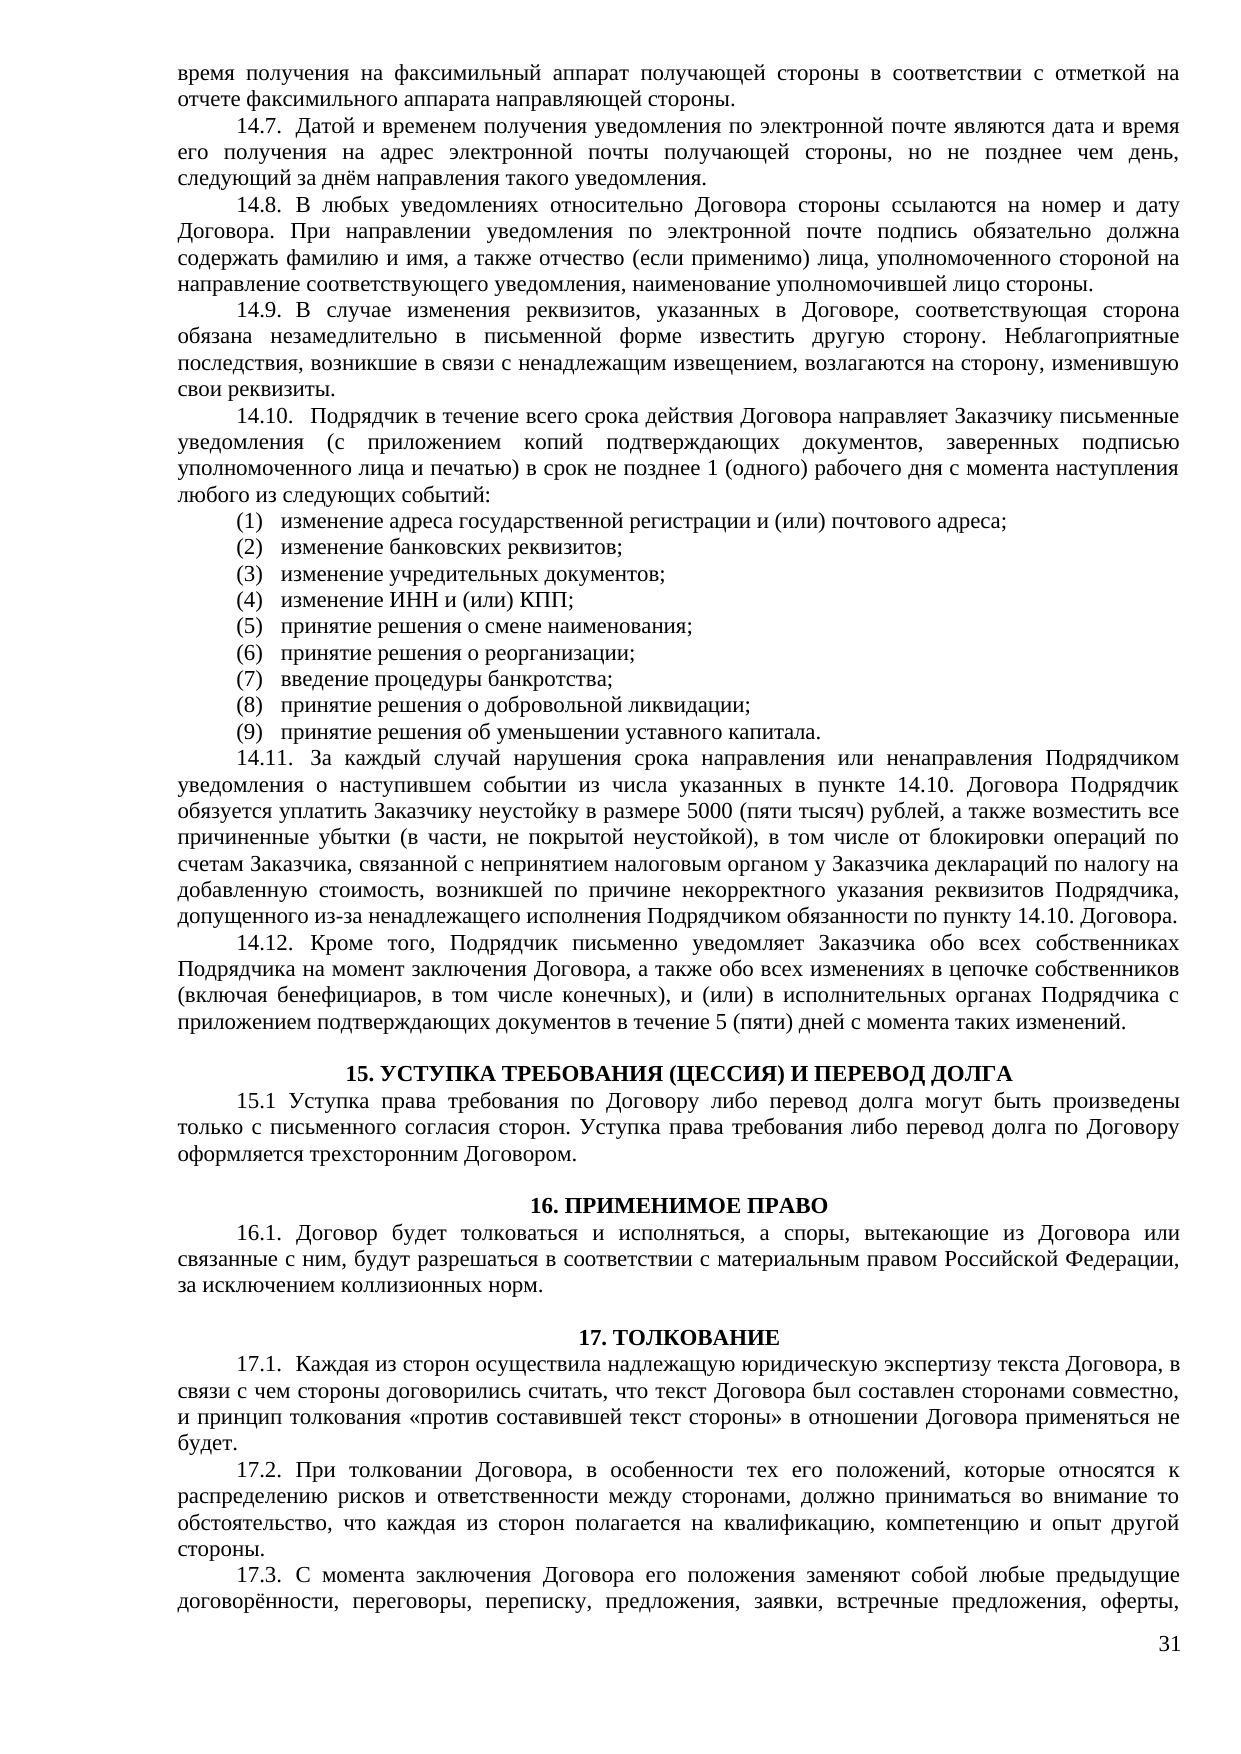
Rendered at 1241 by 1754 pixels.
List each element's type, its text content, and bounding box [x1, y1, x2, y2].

text 16.1. Договор будет толковаться и исполняться, а споры, вытекающие из Договора или связанные с ним, будут разрешаться в соответствии с материальным правом Российской Федерации, за исключением коллизионных норм. [177, 1219, 1181, 1298]
text 17. ТОЛКОВАНИЕ [177, 1324, 1181, 1350]
list изменение учредительных документов; [177, 560, 1181, 586]
list принятие решения о смене наименования; [177, 612, 1181, 639]
list изменение адреса государственной регистрации и (или) почтового адреса; [177, 507, 1181, 533]
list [177, 1561, 1181, 1614]
list 17.1. Каждая из сторон осуществила надлежащую юридическую экспертизу текста Договора, в связи с чем стороны договорились считать, что текст Договора был составлен сторонами совместно, и принцип толкования «против составившей текст стороны» в отношении Договора применяться не будет. [177, 1350, 1181, 1456]
list 14.8. В любых уведомлениях относительно Договора стороны ссылаются на номер и дату Договора. При направлении уведомления по электронной почте подпись обязательно должна содержать фамилию и имя, а также отчество (если применимо) лица, уполномоченного стороной на направление соответствующего уведомления, наименование уполномочившей лицо стороны. [177, 191, 1181, 296]
text 15.1 Уступка права требования по Договору либо перевод долга могут быть произведены только с письменного согласия сторон. Уступка права требования либо перевод долга по Договору оформляется трехсторонним Договором. [177, 1087, 1181, 1166]
list 14.11. За каждый случай нарушения срока направления или ненаправления Подрядчиком уведомления о наступившем событии из числа указанных в пункте 14.10. Договора Подрядчик обязуется уплатить Заказчику неустойку в размере 5000 (пяти тысяч) рублей, а также возместить все причиненные убытки (в части, не покрытой неустойкой), в том числе от блокировки операций по счетам Заказчика, связанной с непринятием налоговым органом у Заказчика деклараций по налогу на добавленную стоимость, возникшей по причине некорректного указания реквизитов Подрядчика, допущенного из-за ненадлежащего исполнения Подрядчиком обязанности по пункту 14.10. Договора. [177, 744, 1181, 929]
list изменение банковских реквизитов; [177, 533, 1181, 560]
list 14.7. Датой и временем получения уведомления по электронной почте являются дата и время его получения на адрес электронной почты получающей стороны, но не позднее чем день, следующий за днём направления такого уведомления. [177, 112, 1181, 191]
list принятие решения об уменьшении уставного капитала. [177, 718, 1181, 744]
list 15. УСТУПКА ТРЕБОВАНИЯ (ЦЕССИЯ) И ПЕРЕВОД ДОЛГА [177, 1061, 1181, 1087]
list принятие решения о реорганизации; [177, 639, 1181, 665]
list введение процедуры банкротства; [177, 665, 1181, 692]
text 16. ПРИМЕНИМОЕ ПРАВО [177, 1192, 1181, 1219]
list изменение ИНН и (или) КПП; [177, 586, 1181, 612]
list 14.9. В случае изменения реквизитов, указанных в Договоре, соответствующая сторона обязана незамедлительно в письменной форме известить другую сторону. Неблагоприятные последствия, возникшие в связи с ненадлежащим извещением, возлагаются на сторону, изменившую свои реквизиты. [177, 296, 1181, 402]
list 14.12. Кроме того, Подрядчик письменно уведомляет Заказчика обо всех собственниках Подрядчика на момент заключения Договора, а также обо всех изменениях в цепочке собственников (включая бенефициаров, в том числе конечных), и (или) в исполнительных органах Подрядчика с приложением подтверждающих документов в течение 5 (пяти) дней с момента таких изменений. [177, 929, 1181, 1034]
list 17.2. При толковании Договора, в особенности тех его положений, которые относятся к распределению рисков и ответственности между сторонами, должно приниматься во внимание то обстоятельство, что каждая из сторон полагается на квалификацию, компетенцию и опыт другой стороны. [177, 1456, 1181, 1561]
list принятие решения о добровольной ликвидации; [177, 692, 1181, 718]
list 14.10. Подрядчик в течение всего срока действия Договора направляет Заказчику письменные уведомления (с приложением копий подтверждающих документов, заверенных подписью уполномоченного лица и печатью) в срок не позднее 1 (одного) рабочего дня с момента наступления любого из следующих событий: [177, 402, 1181, 507]
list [177, 59, 1181, 112]
